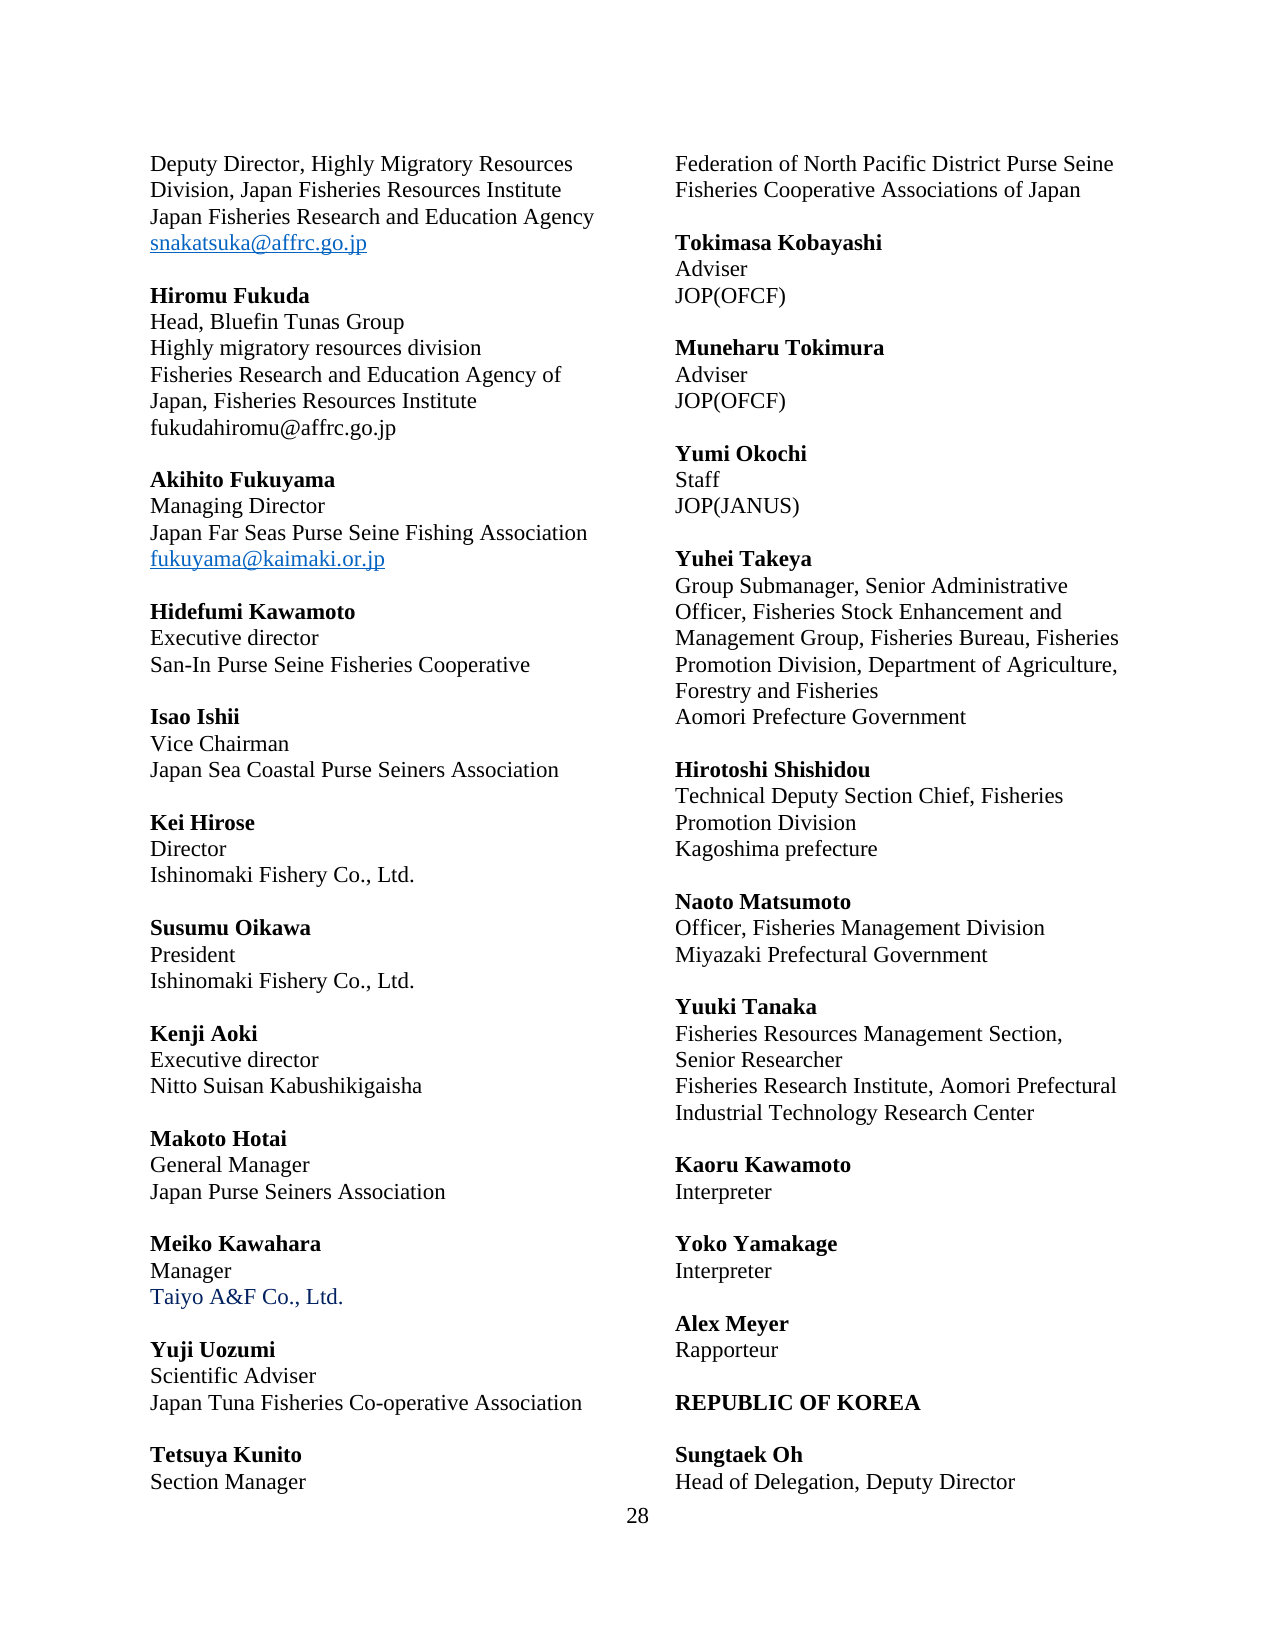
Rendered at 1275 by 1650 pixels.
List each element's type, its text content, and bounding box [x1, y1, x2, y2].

text Fisheries Research Institute, Aomori Prefectural Industrial Technology Research Center [675, 1072, 1125, 1125]
text Yoko Yamakage [675, 1231, 1125, 1257]
text JOP(JANUS) [675, 493, 1125, 519]
text Sungtaek Oh [675, 1441, 1125, 1468]
text Adviser [675, 255, 1125, 282]
text Japan Fisheries Research and Education Agency [150, 203, 600, 229]
text Akihito Fukuyama [150, 466, 600, 493]
text Alex Meyer [675, 1309, 1125, 1336]
text Tokimasa Kobayashi [675, 229, 1125, 255]
text Miyazaki Prefectural Government [675, 941, 1125, 967]
text General Manager [150, 1151, 600, 1178]
text Head, Bluefin Tunas Group [150, 308, 600, 334]
text Adviser [675, 361, 1125, 387]
text President [150, 941, 600, 967]
text San-In Purse Seine Fisheries Cooperative [150, 651, 600, 677]
text Yumi Okochi [675, 440, 1125, 466]
text Federation of North Pacific District Purse Seine Fisheries Cooperative Associations of Japan [675, 150, 1125, 203]
text Fisheries Resources Management Section, Senior Researcher [675, 1020, 1125, 1072]
text Section Manager [150, 1468, 600, 1494]
text Muneharu Tokimura [675, 334, 1125, 361]
text JOP(OFCF) [675, 282, 1125, 308]
text Manager [150, 1257, 600, 1283]
text Hidefumi Kawamoto [150, 598, 600, 624]
text Fisheries Research and Education Agency of Japan, Fisheries Resources Institute [150, 361, 600, 413]
text Group Submanager, Senior Administrative Officer, Fisheries Stock Enhancement and Management Group, Fisheries Bureau, Fisheries Promotion Division, Department of Agriculture, Forestry and Fisheries [675, 572, 1125, 703]
text Officer, Fisheries Management Division [675, 914, 1125, 941]
text Meiko Kawahara [150, 1231, 600, 1257]
text Japan Purse Seiners Association [150, 1178, 600, 1204]
text fukudahiromu@affrc.go.jp [150, 413, 600, 440]
text Tetsuya Kunito [150, 1441, 600, 1468]
text Susumu Oikawa [150, 914, 600, 941]
text Executive director [150, 1046, 600, 1072]
text Yuhei Takeya [675, 545, 1125, 572]
text Hiromu Fukuda [150, 282, 600, 308]
text Republic of Korea [675, 1389, 1125, 1415]
text Head of Delegation, Deputy Director [675, 1468, 1125, 1494]
text Technical Deputy Section Chief, Fisheries Promotion Division [675, 782, 1125, 835]
text Japan Tuna Fisheries Co-operative Association [150, 1389, 600, 1415]
text Interpreter [675, 1257, 1125, 1283]
text Managing Director [150, 493, 600, 519]
text Scientific Adviser [150, 1362, 600, 1389]
text Ishinomaki Fishery Co., Ltd. [150, 967, 600, 993]
text Ishinomaki Fishery Co., Ltd. [150, 862, 600, 888]
text Kei Hirose [150, 809, 600, 835]
text snakatsuka@affrc.go.jp [150, 229, 600, 255]
text Deputy Director, Highly Migratory Resources Division, Japan Fisheries Resources Institute [150, 150, 600, 203]
text Highly migratory resources division [150, 334, 600, 361]
text Isao Ishii [150, 703, 600, 730]
text Interpreter [675, 1178, 1125, 1204]
text Kagoshima prefecture [675, 835, 1125, 862]
text Staff [675, 466, 1125, 493]
text Makoto Hotai [150, 1125, 600, 1151]
text Japan Far Seas Purse Seine Fishing Association [150, 519, 600, 545]
text Japan Sea Coastal Purse Seiners Association [150, 756, 600, 782]
text Vice Chairman [150, 730, 600, 756]
text fukuyama@kaimaki.or.jp [150, 545, 600, 572]
text Executive director [150, 624, 600, 651]
text Kaoru Kawamoto [675, 1151, 1125, 1178]
text Taiyo A&F Co., Ltd. [150, 1283, 600, 1309]
text Rapporteur [675, 1336, 1125, 1362]
text Naoto Matsumoto [675, 888, 1125, 914]
text Director [150, 835, 600, 862]
text Hirotoshi Shishidou [675, 756, 1125, 782]
text JOP(OFCF) [675, 387, 1125, 413]
text Nitto Suisan Kabushikigaisha [150, 1072, 600, 1099]
text Yuji Uozumi [150, 1336, 600, 1362]
text Aomori Prefecture Government [675, 703, 1125, 730]
text Yuuki Tanaka [675, 993, 1125, 1020]
text Kenji Aoki [150, 1020, 600, 1046]
